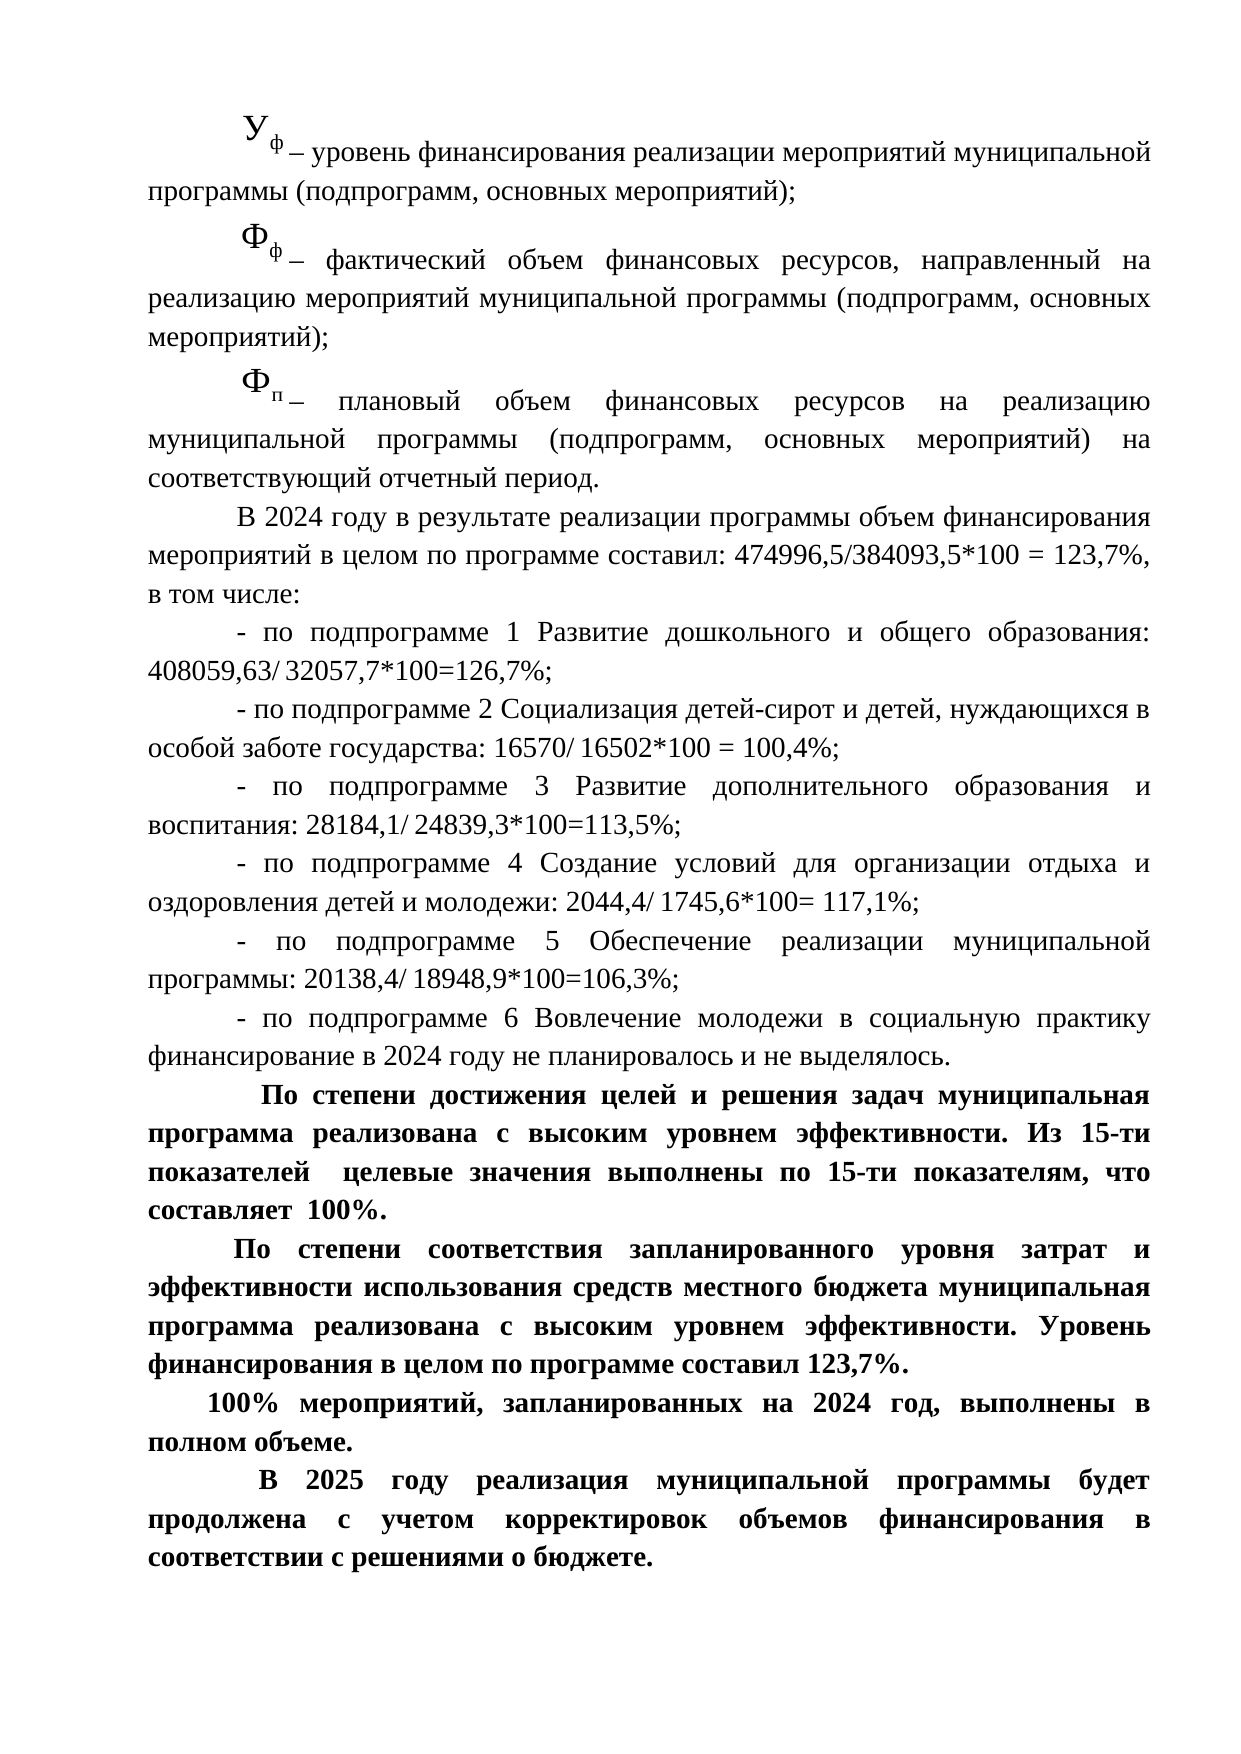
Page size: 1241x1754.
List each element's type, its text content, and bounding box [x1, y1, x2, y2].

text По степени соответствия запланированного уровня затрат и эффективности использования средств местного бюджета муниципальная программа реализована с высоким уровнем эффективности. Уровень финансирования в целом по программе составил 123,7%. [148, 1231, 1152, 1380]
text По степени достижения целей и решения задач муниципальная программа реализована с высоким уровнем эффективности. Из 15-ти показателей целевые значения выполнены по 15-ти показателям, что составляет 100%. [148, 1077, 1152, 1226]
text – фактический объем финансовых ресурсов, направленный на реализацию мероприятий муниципальной программы (подпрограмм, основных мероприятий); [148, 211, 1152, 353]
text - по подпрограмме 3 Развитие дополнительного образования и воспитания: 28184,1/ 24839,3*100=113,5%; [148, 768, 1152, 841]
text В 2024 году в результате реализации программы объем финансирования мероприятий в целом по программе составил: 474996,5/384093,5*100 = 123,7%, в том числе: [148, 499, 1152, 609]
text В 2025 году реализация муниципальной программы будет продолжена с учетом корректировок объемов финансирования в соответствии с решениями о бюджете. [148, 1462, 1152, 1573]
text – уровень финансирования реализации мероприятий муниципальной программы (подпрограмм, основных мероприятий); [148, 103, 1152, 206]
text 100% мероприятий, запланированных на 2024 год, выполнены в полном объеме. [148, 1385, 1152, 1457]
text - по подпрограмме 2 Социализация детей-сирот и детей, нуждающихся в особой заботе государства: 16570/ 16502*100 = 100,4%; [148, 691, 1152, 763]
text – плановый объем финансовых ресурсов на реализацию муниципальной программы (подпрограмм, основных мероприятий) на соответствующий отчетный период. [148, 358, 1152, 494]
text - по подпрограмме 4 Создание условий для организации отдыха и оздоровления детей и молодежи: 2044,4/ 1745,6*100= 117,1%; [148, 846, 1152, 918]
text - по подпрограмме 1 Развитие дошкольного и общего образования: 408059,63/ 32057,7*100=126,7%; [148, 614, 1152, 686]
text - по подпрограмме 6 Вовлечение молодежи в социальную практику финансирование в 2024 году не планировалось и не выделялось. [148, 1000, 1152, 1072]
text - по подпрограмме 5 Обеспечение реализации муниципальной программы: 20138,4/ 18948,9*100=106,3%; [148, 923, 1152, 995]
